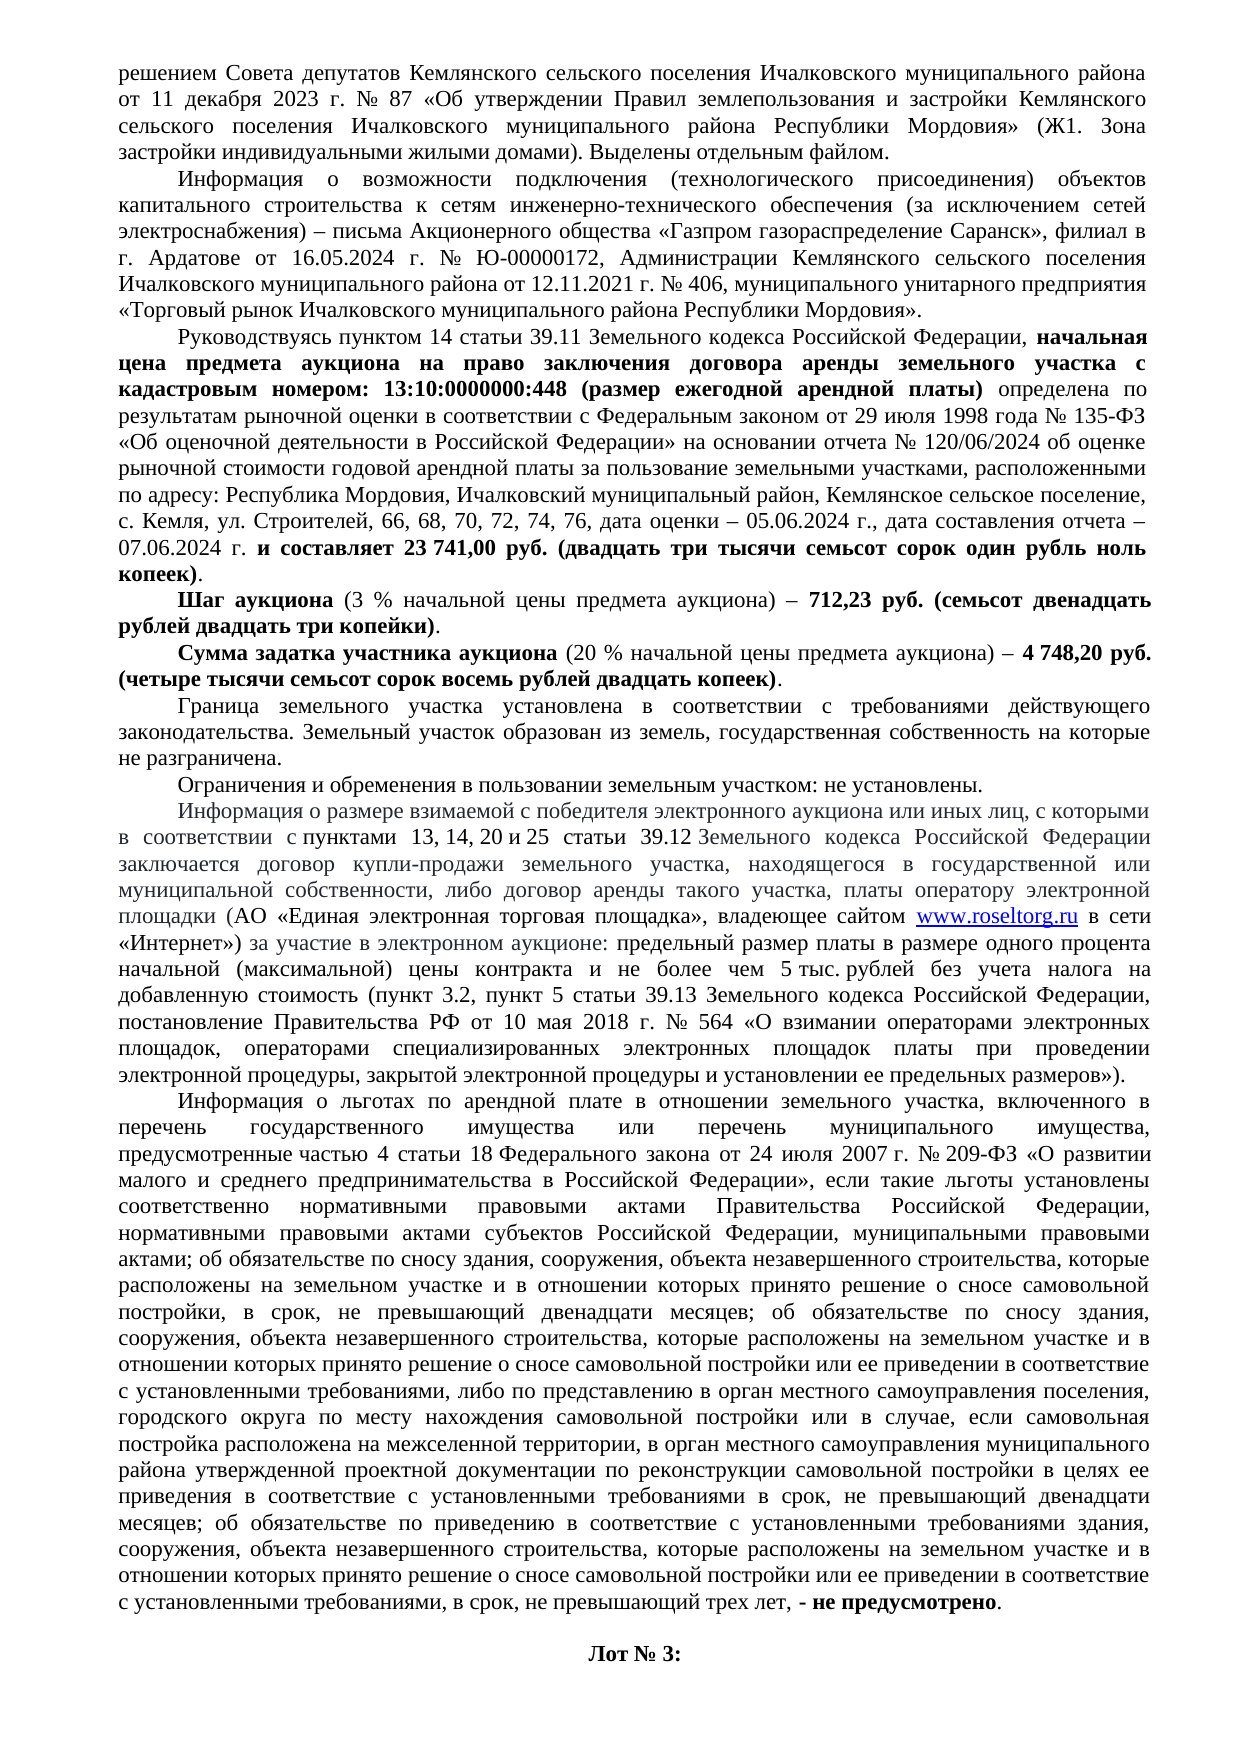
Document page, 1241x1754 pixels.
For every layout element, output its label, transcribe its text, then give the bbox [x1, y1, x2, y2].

text Сумма задатка участника аукциона (20 % начальной цены предмета аукциона) – 4 748,20 руб. (четыре тысячи семьсот сорок восемь рублей двадцать копеек). [118, 639, 1152, 692]
text Шаг аукциона (3 % начальной цены предмета аукциона) – 712,23 руб. (семьсот двенадцать рублей двадцать три копейки). [118, 586, 1152, 639]
text Лот № 3: [118, 1640, 1152, 1667]
text Информация о льготах по арендной плате в отношении земельного участка, включенного в перечень государственного имущества или перечень муниципального имущества, предусмотренные частью 4 статьи 18 Федерального закона от 24 июля 2007 г. № 209-ФЗ «О развитии малого и среднего предпринимательства в Российской Федерации», если такие льготы установлены соответственно нормативными правовыми актами Правительства Российской Федерации, нормативными правовыми актами субъектов Российской Федерации, муниципальными правовыми актами; об обязательстве по сносу здания, сооружения, объекта незавершенного строительства, которые расположены на земельном участке и в отношении которых принято решение о сносе самовольной постройки, в срок, не превышающий двенадцати месяцев; об обязательстве по сносу здания, сооружения, объекта незавершенного строительства, которые расположены на земельном участке и в отношении которых принято решение о сносе самовольной постройки или ее приведении в соответствие с установленными требованиями, либо по представлению в орган местного самоуправления поселения, городского округа по месту нахождения самовольной постройки или в случае, если самовольная постройка расположена на межселенной территории, в орган местного самоуправления муниципального района утвержденной проектной документации по реконструкции самовольной постройки в целях ее приведения в соответствие с установленными требованиями в срок, не превышающий двенадцати месяцев; об обязательстве по приведению в соответствие с установленными требованиями здания, сооружения, объекта незавершенного строительства, которые расположены на земельном участке и в отношении которых принято решение о сносе самовольной постройки или ее приведении в соответствие с установленными требованиями, в срок, не превышающий трех лет, - не предусмотрено. [118, 1087, 1152, 1614]
text Руководствуясь пунктом 14 статьи 39.11 Земельного кодекса Российской Федерации, начальная цена предмета аукциона на право заключения договора аренды земельного участка с кадастровым номером: 13:10:0000000:448 (размер ежегодной арендной платы) определена по результатам рыночной оценки в соответствии с Федеральным законом от 29 июля 1998 года № 135-ФЗ «Об оценочной деятельности в Российской Федерации» на основании отчета № 120/06/2024 об оценке рыночной стоимости годовой арендной платы за пользование земельными участками, расположенными по адресу: Республика Мордовия, Ичалковский муниципальный район, Кемлянское сельское поселение, с. Кемля, ул. Строителей, 66, 68, 70, 72, 74, 76, дата оценки – 05.06.2024 г., дата составления отчета – 07.06.2024 г. и составляет 23 741,00 руб. (двадцать три тысячи семьсот сорок один рубль ноль копеек). [118, 323, 1148, 586]
text Ограничения и обременения в пользовании земельным участком: не установлены. [118, 771, 1152, 797]
text Информация о возможности подключения (технологического присоединения) объектов капитального строительства к сетям инженерно-технического обеспечения (за исключением сетей электроснабжения) – письма Акционерного общества «Газпром газораспределение Саранск», филиал в г. Ардатове от 16.05.2024 г. № Ю-00000172, Администрации Кемлянского сельского поселения Ичалковского муниципального района от 12.11.2021 г. № 406, муниципального унитарного предприятия «Торговый рынок Ичалковского муниципального района Республики Мордовия». [118, 164, 1148, 323]
text Информация о размере взимаемой с победителя электронного аукциона или иных лиц, с которыми в соответствии с пунктами 13, 14, 20 и 25 статьи 39.12 Земельного кодекса Российской Федерации заключается договор купли-продажи земельного участка, находящегося в государственной или муниципальной собственности, либо договор аренды такого участка, платы оператору электронной площадки (АО «Единая электронная торговая площадка», владеющее сайтом www.roseltorg.ru в сети «Интернет») за участие в электронном аукционе: предельный размер платы в размере одного процента начальной (максимальной) цены контракта и не более чем 5 тыс. рублей без учета налога на добавленную стоимость (пункт 3.2, пункт 5 статьи 39.13 Земельного кодекса Российской Федерации, постановление Правительства РФ от 10 мая 2018 г. № 564 «О взимании операторами электронных площадок, операторами специализированных электронных площадок платы при проведении электронной процедуры, закрытой электронной процедуры и установлении ее предельных размеров»). [118, 902, 1152, 1087]
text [118, 59, 1148, 164]
text Граница земельного участка установлена в соответствии с требованиями действующего законодательства. Земельный участок образован из земель, государственная собственность на которые не разграничена. [118, 692, 1152, 771]
